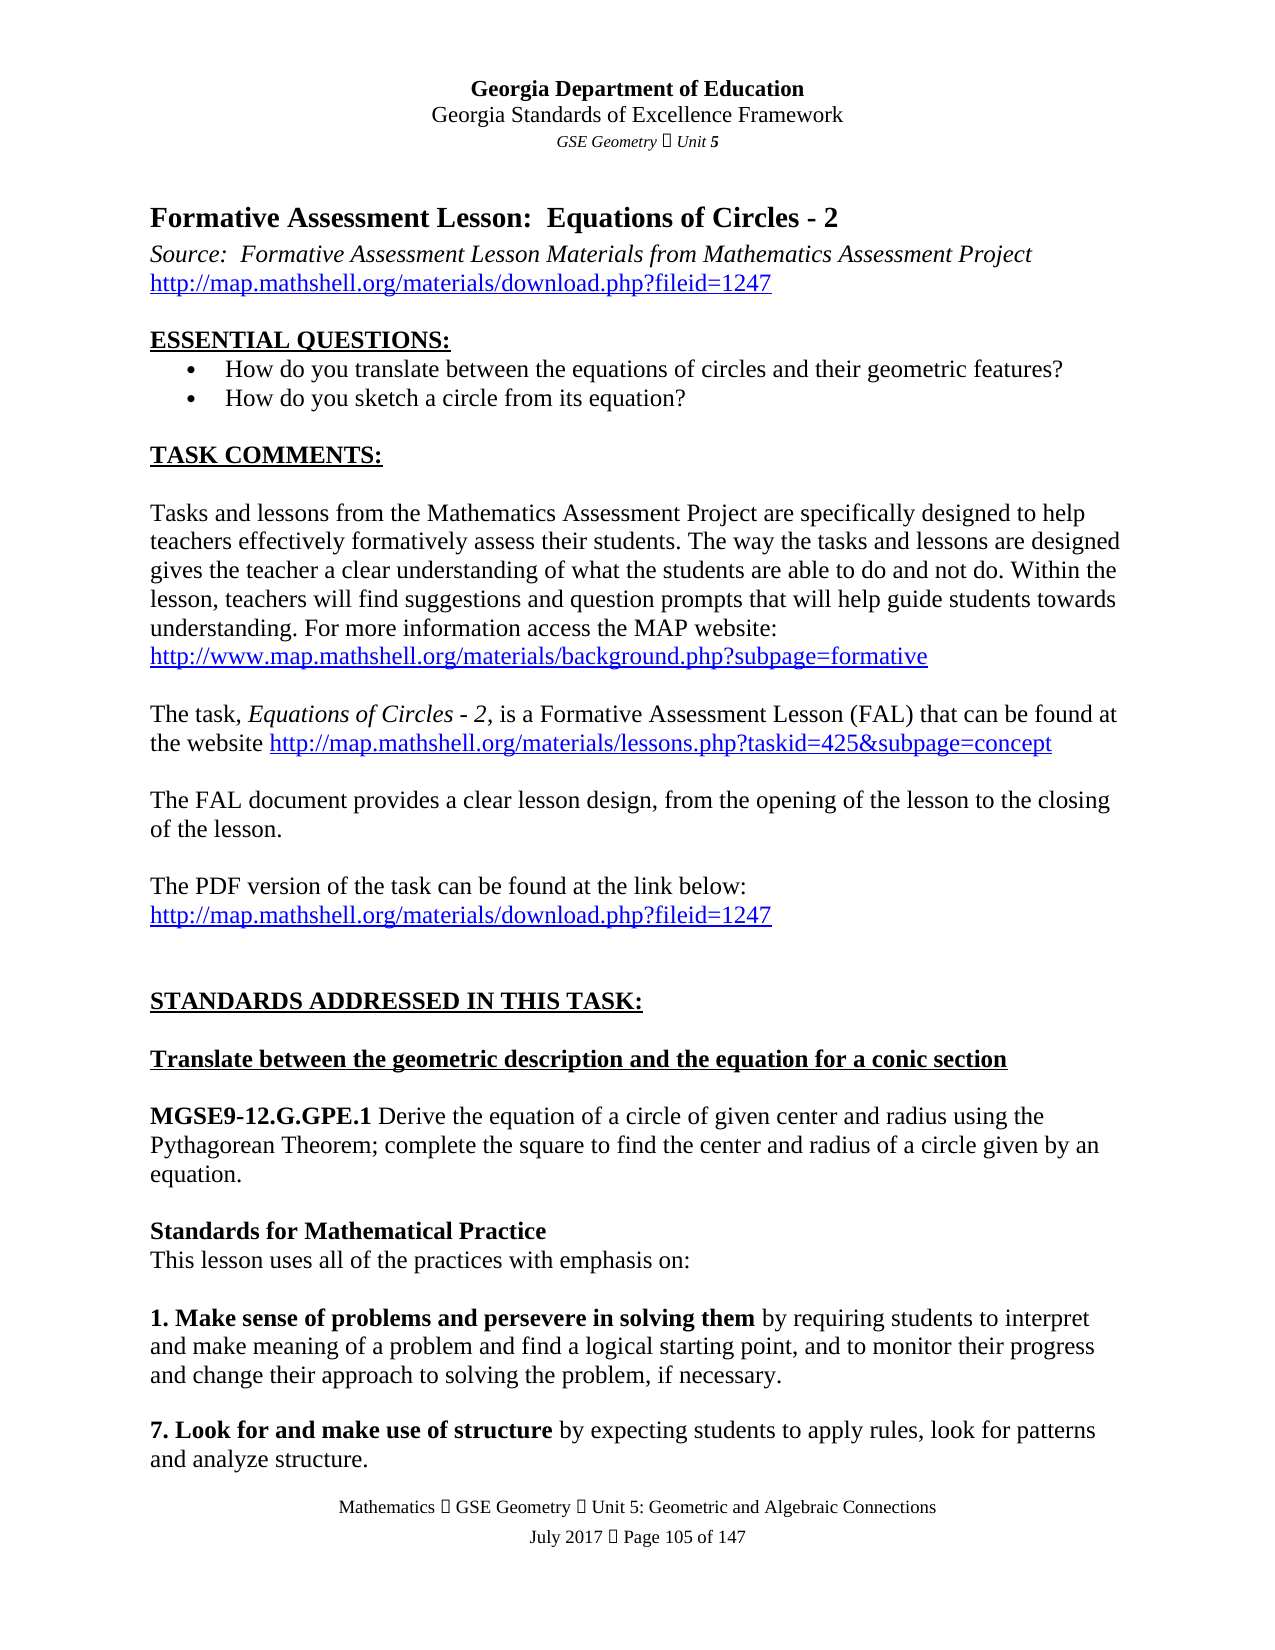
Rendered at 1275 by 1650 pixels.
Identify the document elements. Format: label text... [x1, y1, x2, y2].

text The FAL document provides a clear lesson design, from the opening of the lesson to the closing of the lesson. [150, 785, 1125, 843]
list How do you translate between the equations of circles and their geometric features? [187, 354, 1125, 383]
list How do you sketch a circle from its equation? [187, 383, 1125, 411]
text This lesson uses all of the practices with emphasis on: [150, 1245, 1125, 1274]
text ESSENTIAL QUESTIONS: [150, 325, 1125, 354]
text 7. Look for and make use of structure by expecting students to apply rules, look for patterns and analyze structure. [150, 1415, 1125, 1473]
text 1. Make sense of problems and persevere in solving them by requiring students to interpret and make meaning of a problem and find a logical starting point, and to monitor their progress and change their approach to solving the problem, if necessary. [150, 1303, 1125, 1389]
text The task, Equations of Circles - 2, is a Formative Assessment Lesson (FAL) that can be found at the website http://map.mathshell.org/materials/lessons.php?taskid=425&subpage=concept [150, 699, 1125, 756]
text STANDARDS ADDRESSED IN THIS TASK: [150, 986, 1125, 1015]
text http://map.mathshell.org/materials/download.php?fileid=1247 [150, 268, 1125, 296]
text Source: Formative Assessment Lesson Materials from Mathematics Assessment Project [150, 239, 1125, 268]
text http://map.mathshell.org/materials/download.php?fileid=1247 [150, 900, 1125, 929]
text Standards for Mathematical Practice [150, 1216, 1125, 1245]
text Translate between the geometric description and the equation for a conic section [150, 1044, 1125, 1073]
text TASK COMMENTS: [150, 440, 1125, 469]
subtitle Formative Assessment Lesson: Equations of Circles - 2 [150, 200, 1125, 234]
text Tasks and lessons from the Mathematics Assessment Project are specifically designed to help teachers effectively formatively assess their students. The way the tasks and lessons are designed gives the teacher a clear understanding of what the students are able to do and not do. Within the lesson, teachers will find suggestions and question prompts that will help guide students towards understanding. For more information access the MAP website: [150, 498, 1125, 641]
text http://www.map.mathshell.org/materials/background.php?subpage=formative [150, 641, 1125, 670]
text The PDF version of the task can be found at the link below: [150, 871, 1125, 900]
